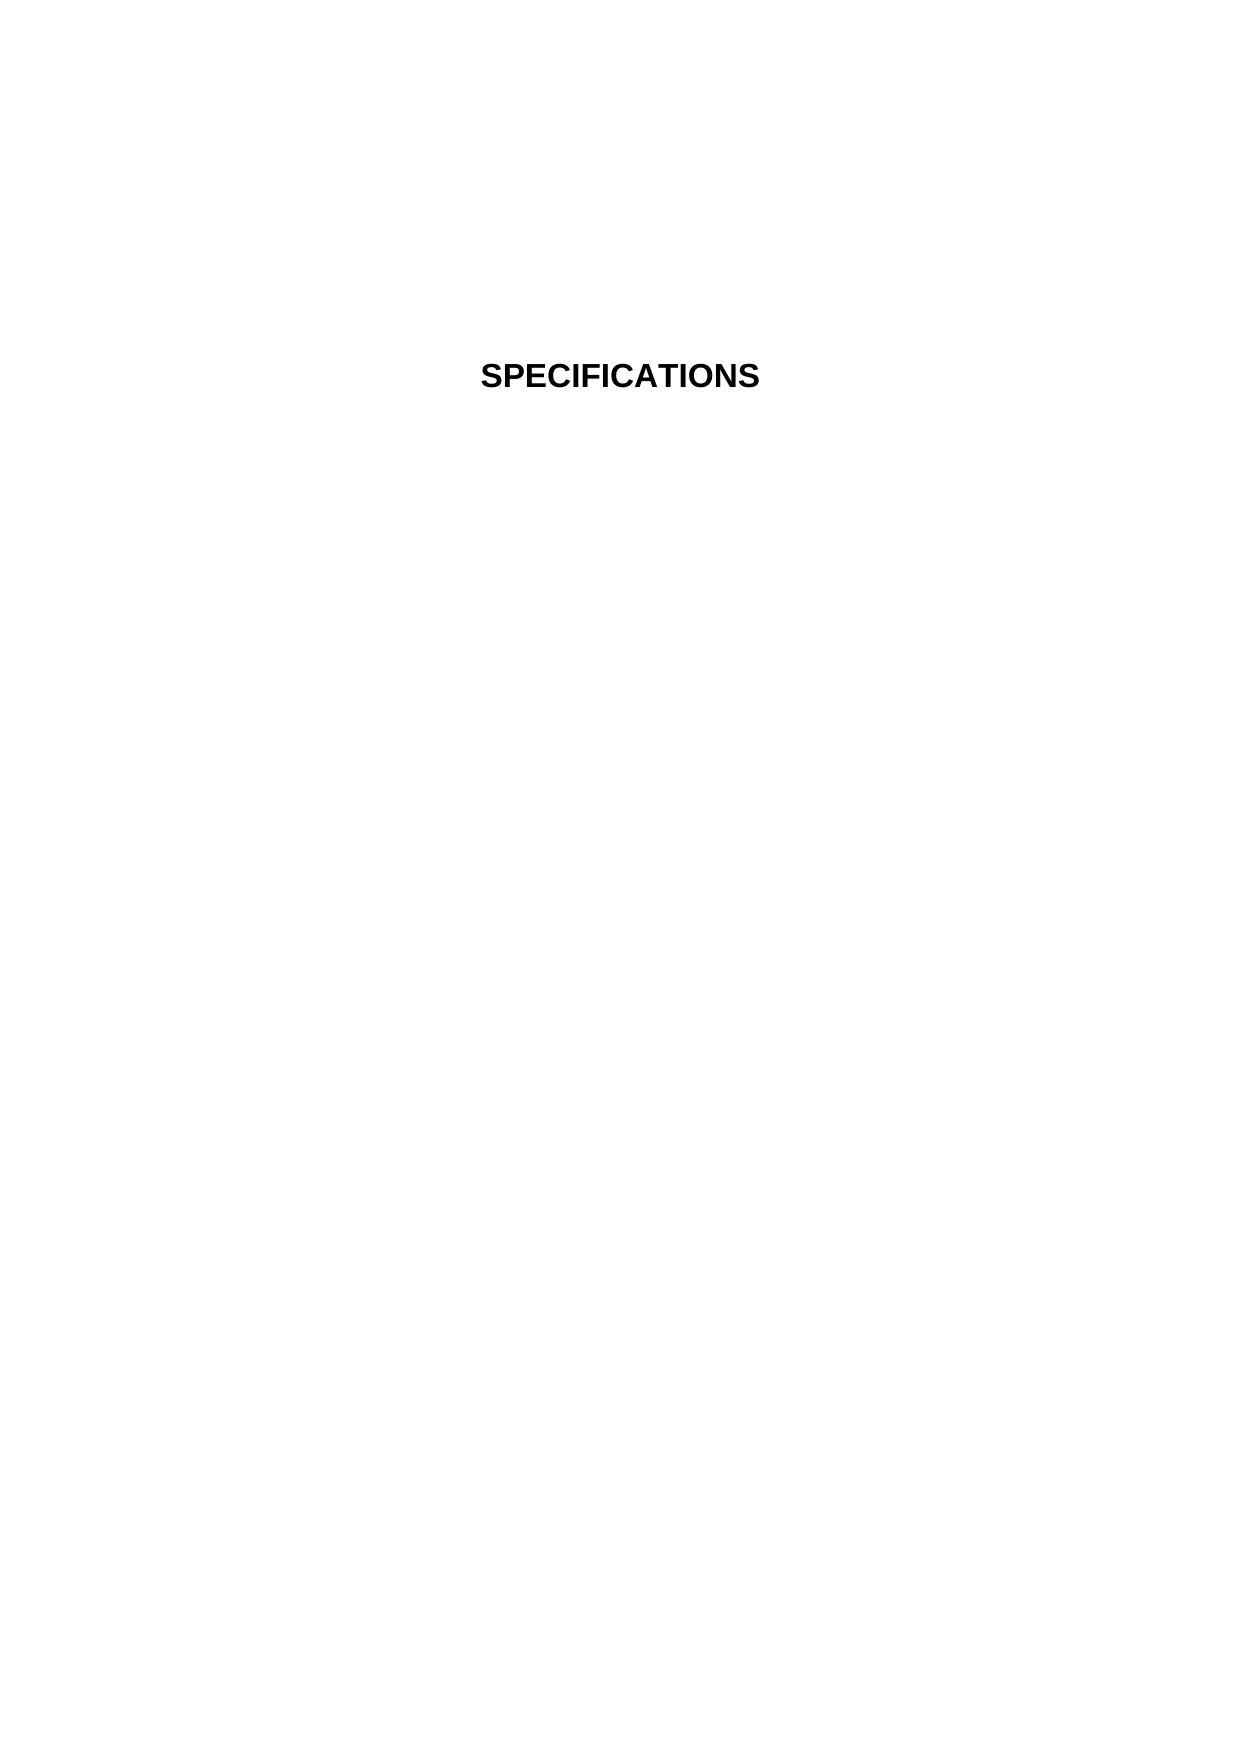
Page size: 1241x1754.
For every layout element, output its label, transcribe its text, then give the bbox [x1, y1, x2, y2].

text SPECIFICATIONS [185, 356, 1055, 394]
